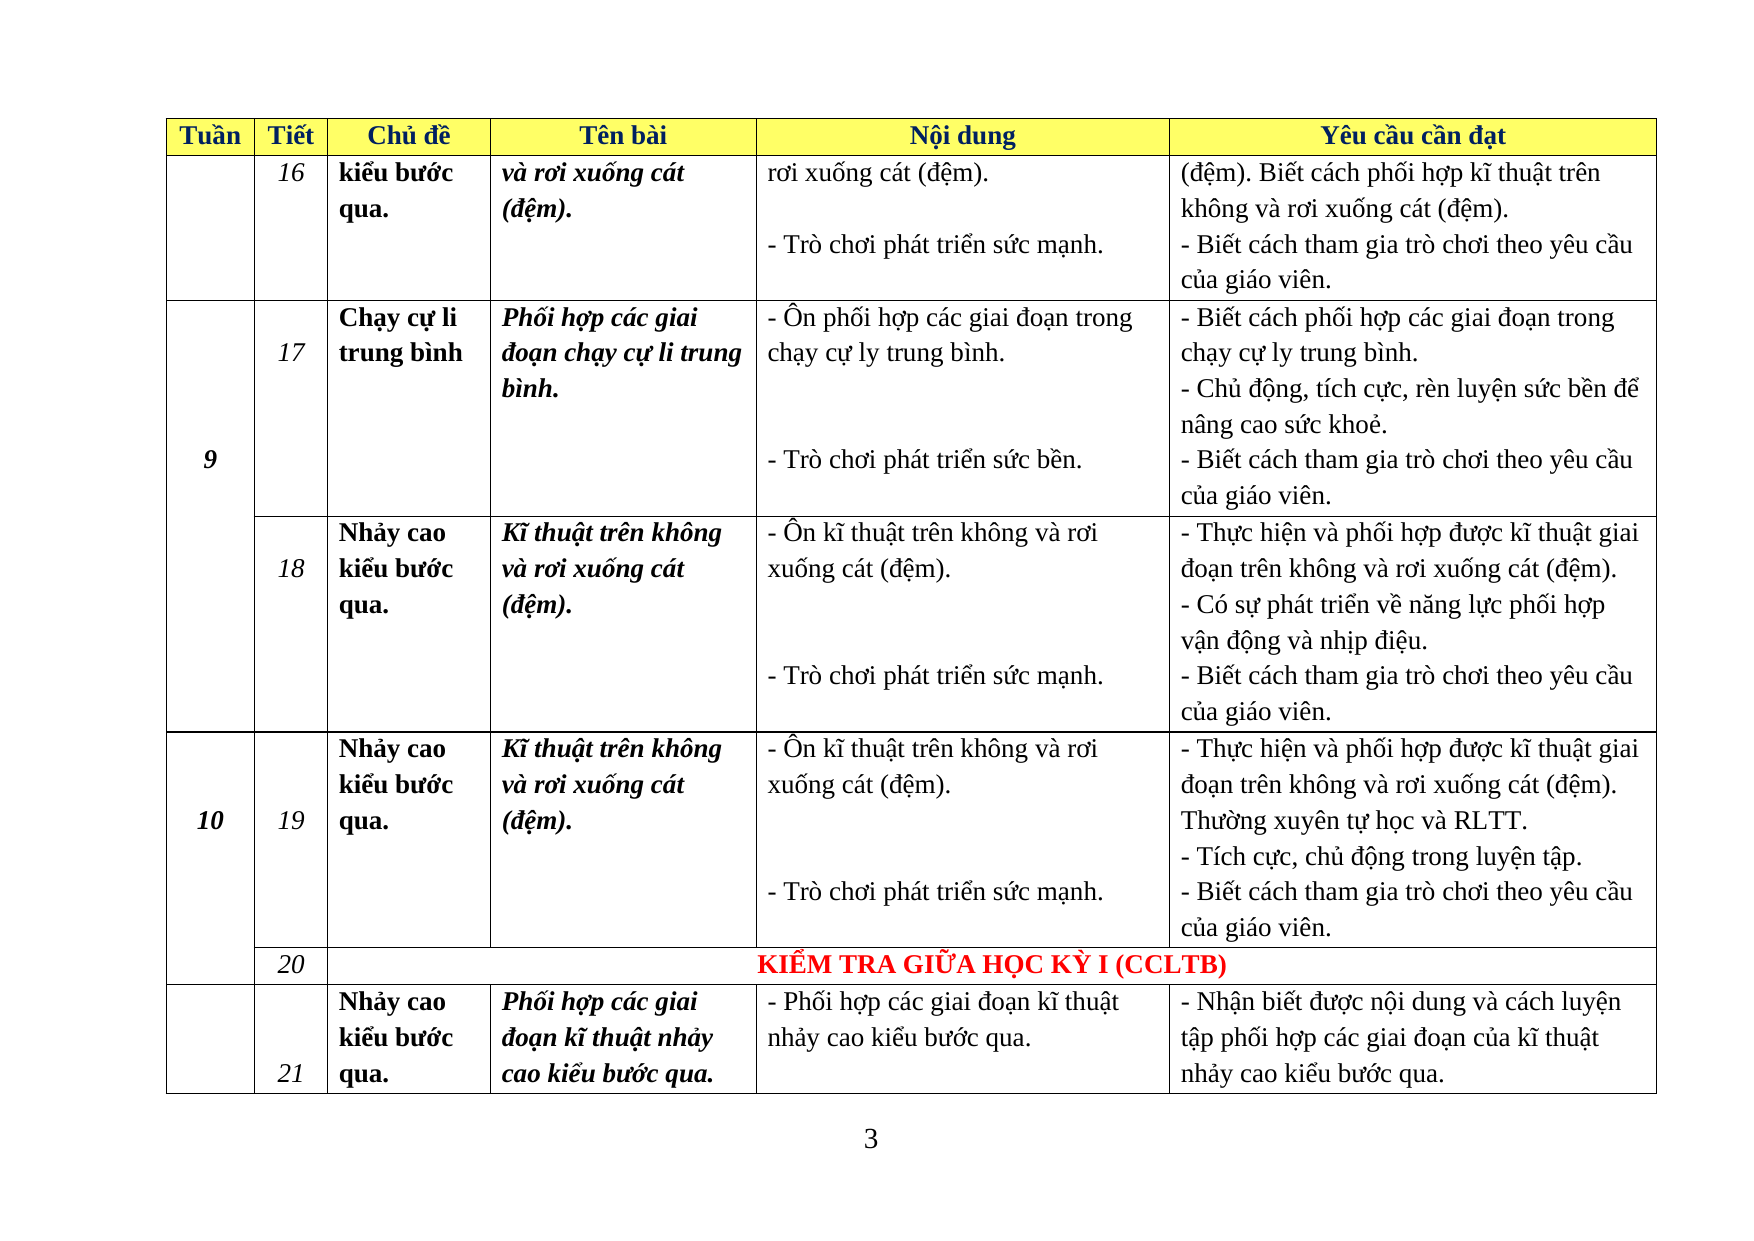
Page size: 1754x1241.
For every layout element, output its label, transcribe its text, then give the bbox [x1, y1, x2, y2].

table_cell - Ôn phối hợp các giai đoạn trong chạy cự ly trung bình. - Trò chơi phát triển sức bền. [757, 301, 1169, 516]
table_cell - Biết cách phối hợp các giai đoạn trong chạy cự ly trung bình. - Chủ động, tích cực, rèn luyện sức bền để nâng cao sức khoẻ. - Biết cách tham gia trò chơi theo yêu cầu của giáo viên. [1170, 301, 1656, 516]
table_cell 17 [255, 301, 327, 516]
table_cell KIỂM TRA GIỮA HỌC KỲ I (CCLTB) [328, 948, 1656, 984]
table_header Tên bài [491, 119, 756, 155]
table_header Tuần [167, 119, 254, 155]
table_cell - Ôn kĩ thuật trên không và rơi xuống cát (đệm). - Trò chơi phát triển sức mạnh. [757, 517, 1169, 731]
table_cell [1170, 156, 1656, 300]
table_cell Nhảy cao kiểu bước qua. [328, 985, 490, 1093]
table_cell Nhảy cao kiểu bước qua. [328, 733, 490, 947]
table_cell Phối hợp các giai đoạn chạy cự li trung bình. [491, 301, 756, 516]
table_cell 10 [167, 733, 254, 984]
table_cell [491, 156, 756, 300]
table_cell Kĩ thuật trên không và rơi xuống cát (đệm). [491, 517, 756, 731]
table_header Yêu cầu cần đạt [1170, 119, 1656, 155]
table_cell - Thực hiện và phối hợp được kĩ thuật giai đoạn trên không và rơi xuống cát (đệm). Thường xuyên tự học và RLTT. - Tích cực, chủ động trong luyện tập. - Biết cách tham gia trò chơi theo yêu cầu của giáo viên. [1170, 733, 1656, 947]
table_cell 19 [255, 733, 327, 947]
table_cell Kĩ thuật trên không và rơi xuống cát (đệm). [491, 733, 756, 947]
table_cell 9 [167, 301, 254, 731]
table_cell Chạy cự li trung bình [328, 301, 490, 516]
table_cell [757, 985, 1169, 1093]
table_cell 11 [167, 985, 254, 1093]
table_cell 18 [255, 517, 327, 731]
table_cell - Thực hiện và phối hợp được kĩ thuật giai đoạn trên không và rơi xuống cát (đệm). - Có sự phát triển về năng lực phối hợp vận động và nhịp điệu. - Biết cách tham gia trò chơi theo yêu cầu của giáo viên. [1170, 517, 1656, 731]
table_cell Nhảy cao kiểu bước qua. [328, 156, 490, 300]
table_cell 16 [255, 156, 327, 300]
table_header Chủ đề [328, 119, 490, 155]
table_cell Nhảy cao kiểu bước qua. [328, 517, 490, 731]
table_header Tiết [255, 119, 327, 155]
table_cell 21 [255, 985, 327, 1093]
table_cell 20 [255, 948, 327, 984]
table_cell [1170, 985, 1656, 1093]
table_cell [491, 985, 756, 1093]
table_header Nội dung [757, 119, 1169, 155]
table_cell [757, 156, 1169, 300]
table_cell - Ôn kĩ thuật trên không và rơi xuống cát (đệm). - Trò chơi phát triển sức mạnh. [757, 733, 1169, 947]
